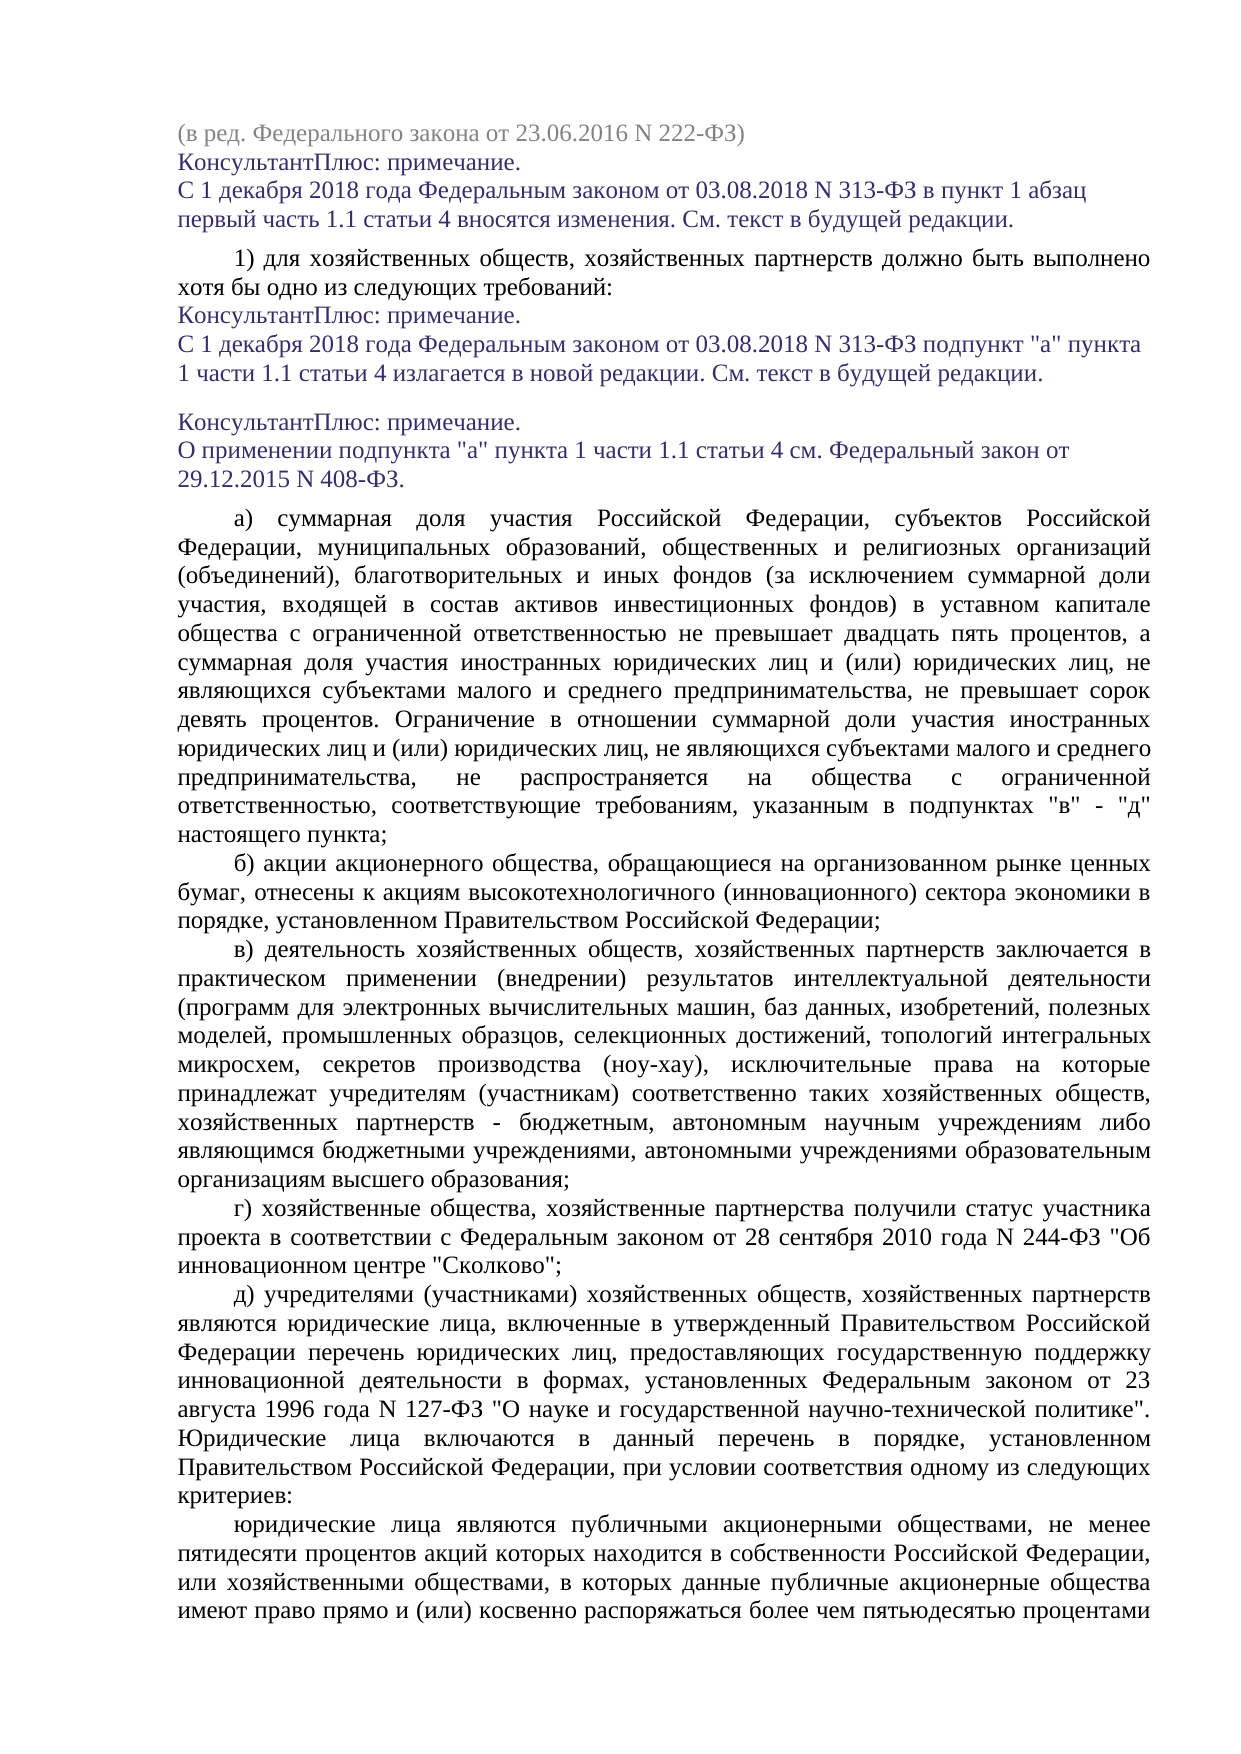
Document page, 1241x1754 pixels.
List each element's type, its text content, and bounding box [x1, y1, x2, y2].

text (в ред. Федерального закона от 23.06.2016 N 222-ФЗ) [177, 118, 1152, 147]
text 1) для хозяйственных обществ, хозяйственных партнерств должно быть выполнено хотя бы одно из следующих требований: [177, 243, 1152, 301]
text О применении подпункта "а" пункта 1 части 1.1 статьи 4 см. Федеральный закон от 29.12.2015 N 408-ФЗ. [177, 436, 1152, 493]
text С 1 декабря 2018 года Федеральным законом от 03.08.2018 N 313-ФЗ подпункт "а" пункта 1 части 1.1 статьи 4 излагается в новой редакции. См. текст в будущей редакции. [177, 329, 1152, 387]
text в) деятельность хозяйственных обществ, хозяйственных партнерств заключается в практическом применении (внедрении) результатов интеллектуальной деятельности (программ для электронных вычислительных машин, баз данных, изобретений, полезных моделей, промышленных образцов, селекционных достижений, топологий интегральных микросхем, секретов производства (ноу-хау), исключительные права на которые принадлежат учредителям (участникам) соответственно таких хозяйственных обществ, хозяйственных партнерств - бюджетным, автономным научным учреждениям либо являющимся бюджетными учреждениями, автономными учреждениями образовательным организациям высшего образования; [177, 934, 1152, 1193]
text г) хозяйственные общества, хозяйственные партнерства получили статус участника проекта в соответствии с Федеральным законом от 28 сентября 2010 года N 244-ФЗ "Об инновационном центре "Сколково"; [177, 1193, 1152, 1279]
text С 1 декабря 2018 года Федеральным законом от 03.08.2018 N 313-ФЗ в пункт 1 абзац первый часть 1.1 статьи 4 вносятся изменения. См. текст в будущей редакции. [177, 176, 1152, 233]
text б) акции акционерного общества, обращающиеся на организованном рынке ценных бумаг, отнесены к акциям высокотехнологичного (инновационного) сектора экономики в порядке, установленном Правительством Российской Федерации; [177, 848, 1152, 934]
text д) учредителями (участниками) хозяйственных обществ, хозяйственных партнерств являются юридические лица, включенные в утвержденный Правительством Российской Федерации перечень юридических лиц, предоставляющих государственную поддержку инновационной деятельности в формах, установленных Федеральным законом от 23 августа 1996 года N 127-ФЗ "О науке и государственной научно-технической политике". Юридические лица включаются в данный перечень в порядке, установленном Правительством Российской Федерации, при условии соответствия одному из следующих критериев: [177, 1279, 1152, 1509]
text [177, 1509, 1152, 1624]
text КонсультантПлюс: примечание. [177, 147, 1152, 176]
text КонсультантПлюс: примечание. [177, 407, 1152, 436]
text КонсультантПлюс: примечание. [177, 301, 1152, 329]
text а) суммарная доля участия Российской Федерации, субъектов Российской Федерации, муниципальных образований, общественных и религиозных организаций (объединений), благотворительных и иных фондов (за исключением суммарной доли участия, входящей в состав активов инвестиционных фондов) в уставном капитале общества с ограниченной ответственностью не превышает двадцать пять процентов, а суммарная доля участия иностранных юридических лиц и (или) юридических лиц, не являющихся субъектами малого и среднего предпринимательства, не превышает сорок девять процентов. Ограничение в отношении суммарной доли участия иностранных юридических лиц и (или) юридических лиц, не являющихся субъектами малого и среднего предпринимательства, не распространяется на общества с ограниченной ответственностью, соответствующие требованиям, указанным в подпунктах "в" - "д" настоящего пункта; [177, 503, 1152, 848]
